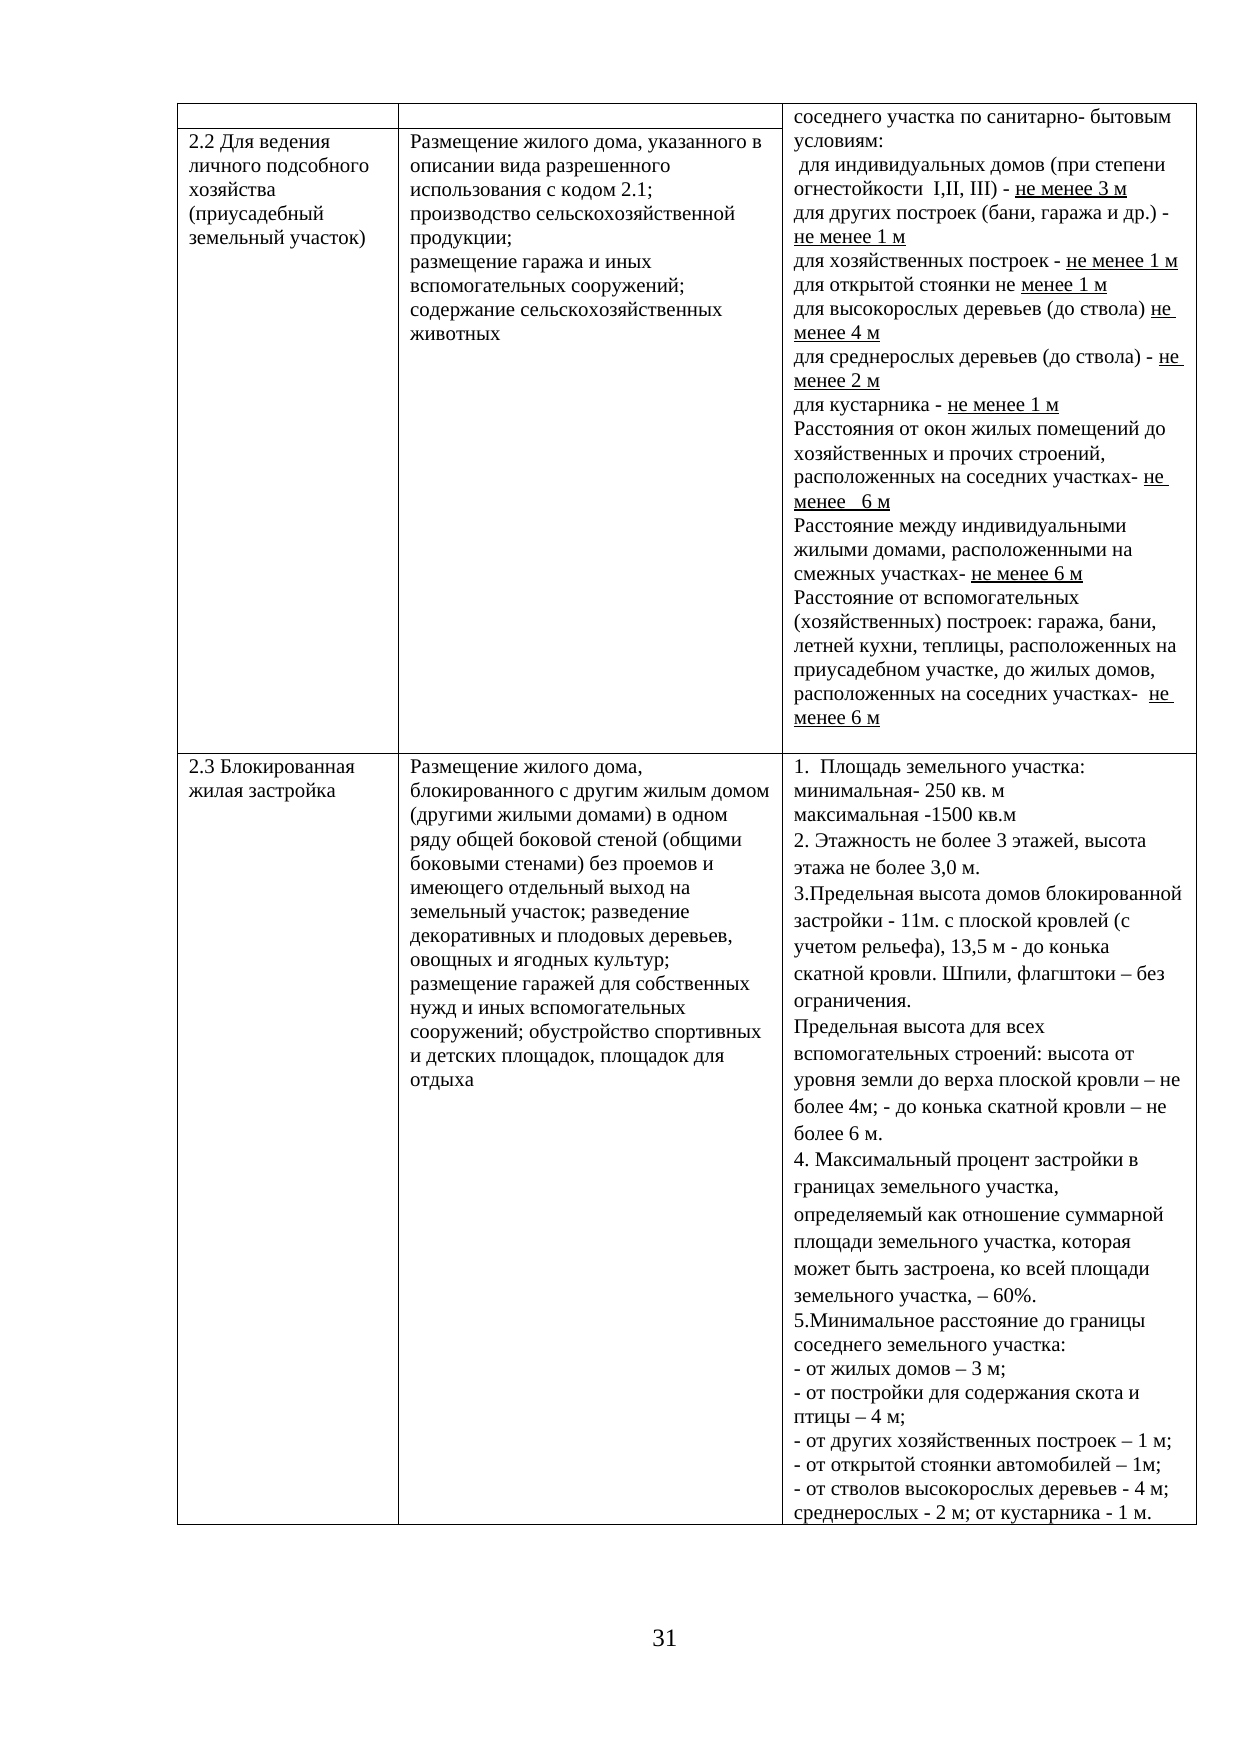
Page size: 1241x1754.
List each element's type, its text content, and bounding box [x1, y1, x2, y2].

table_cell 2.2 Для ведения личного подсобного хозяйства (приусадебный земельный участок) [178, 129, 398, 753]
table_cell Размещение жилого дома, блокированного с другим жилым домом (другими жилыми домами) в одном ряду общей боковой стеной (общими боковыми стенами) без проемов и имеющего отдельный выход на земельный участок; разведение декоративных и плодовых деревьев, овощных и ягодных культур; размещение гаражей для собственных нужд и иных вспомогательных сооружений; обустройство спортивных и детских площадок, площадок для отдыха [399, 754, 782, 1524]
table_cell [783, 104, 1196, 753]
table_cell 1. Площадь земельного участка: минимальная- 250 кв. м максимальная -1500 кв.м 2. Этажность не более 3 этажей, высота этажа не более 3,0 м. 3.Предельная высота домов блокированной застройки - 11м. с плоской кровлей (с учетом рельефа), - до конька скатной кровли. Шпили, флагштоки – без ограничения. Предельная высота для всех вспомогательных строений: высота от уровня земли до верха плоской кровли – не более 4м; - до конька скатной кровли – не более . 4. Максимальный процент застройки в границах земельного участка, определяемый как отношение суммарной площади земельного участка, которая может быть застроена, ко всей площади земельного участка, – 60%. 5.Минимальное расстояние до границы соседнего земельного участка: - от жилых домов – 3 м; - от постройки для содержания скота и птицы – 4 м; - от других хозяйственных построек – ; - от открытой стоянки автомобилей – 1м; - от стволов высокорослых деревьев - ; среднерослых - ; от кустарника - . [783, 754, 1196, 1524]
table_cell 2.3 Блокированная жилая застройка [178, 754, 398, 1524]
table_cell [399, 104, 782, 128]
table_cell Размещение жилого дома, указанного в описании вида разрешенного использования с кодом 2.1; производство сельскохозяйственной продукции; размещение гаража и иных вспомогательных сооружений; содержание сельскохозяйственных животных [399, 129, 782, 753]
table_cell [178, 104, 398, 128]
